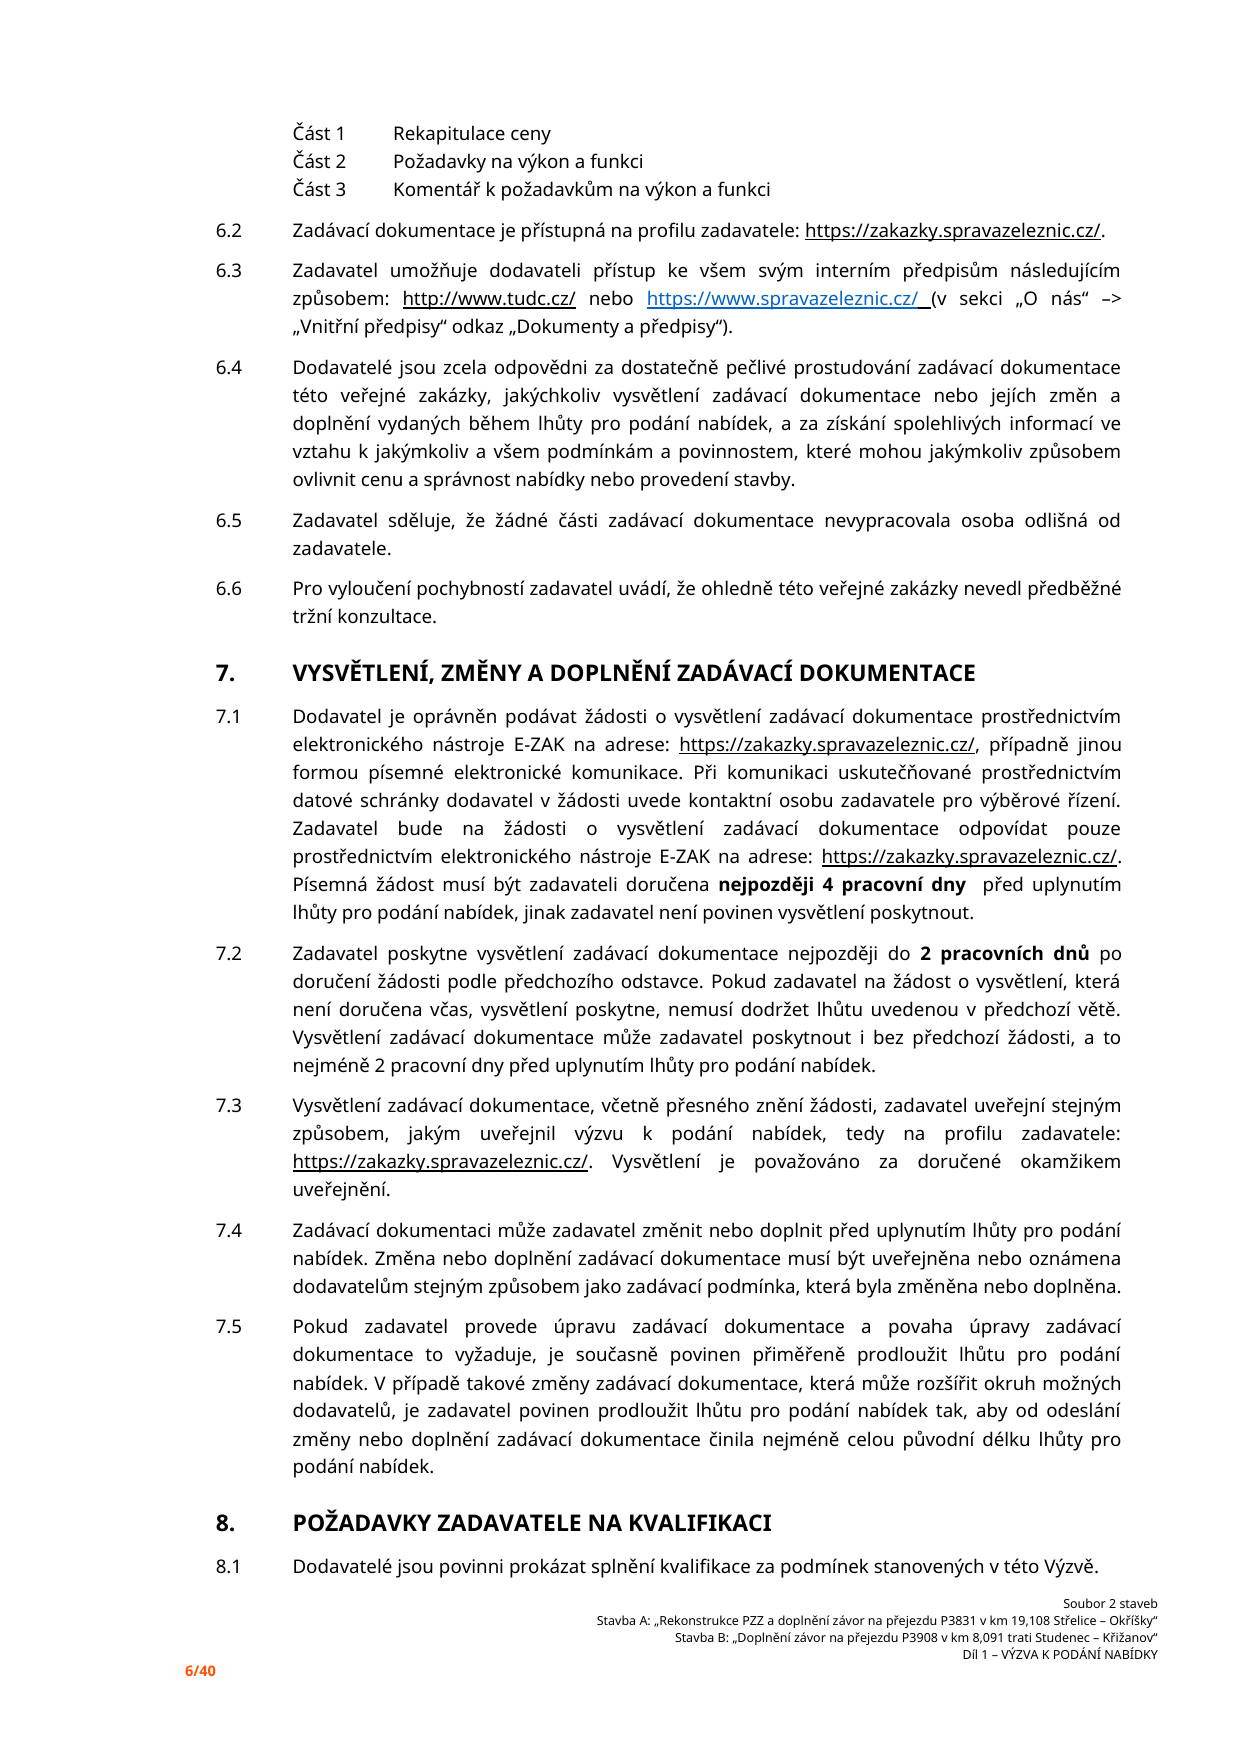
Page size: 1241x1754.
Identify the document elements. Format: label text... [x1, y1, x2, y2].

text Dodavatelé jsou zcela odpovědni za dostatečně pečlivé prostudování zadávací dokumentace této veřejné zakázky, jakýchkoliv vysvětlení zadávací dokumentace nebo jejích změn a doplnění vydaných během lhůty pro podání nabídek, a za získání spolehlivých informací ve vztahu k jakýmkoliv a všem podmínkám a povinnostem, které mohou jakýmkoliv způsobem ovlivnit cenu a správnost nabídky nebo provedení stavby. [216, 354, 1122, 492]
text VYSVĚTLENÍ, ZMĚNY A DOPLNĚNÍ ZADÁVACÍ DOKUMENTACE [216, 656, 1122, 688]
text Pro vyloučení pochybností zadavatel uvádí, že ohledně této veřejné zakázky nevedl předběžné tržní konzultace. [216, 575, 1122, 629]
text Dodavatel je oprávněn podávat žádosti o vysvětlení zadávací dokumentace prostřednictvím elektronického nástroje E-ZAK na adrese: https://zakazky.spravazeleznic.cz/, případně jinou formou písemné elektronické komunikace. Při komunikaci uskutečňované prostřednictvím datové schránky dodavatel v žádosti uvede kontaktní osobu zadavatele pro výběrové řízení. Zadavatel bude na žádosti o vysvětlení zadávací dokumentace odpovídat pouze prostřednictvím elektronického nástroje E-ZAK na adrese: https://zakazky.spravazeleznic.cz/. Písemná žádost musí být zadavateli doručena nejpozději 4 pracovní dny před uplynutím lhůty pro podání nabídek, jinak zadavatel není povinen vysvětlení poskytnout. [216, 703, 1122, 925]
text Část 3 Komentář k požadavkům na výkon a funkci [292, 177, 1122, 202]
text Vysvětlení zadávací dokumentace, včetně přesného znění žádosti, zadavatel uveřejní stejným způsobem, jakým uveřejnil výzvu k podání nabídek, tedy na profilu zadavatele: https://zakazky.spravazeleznic.cz/. Vysvětlení je považováno za doručené okamžikem uveřejnění. [216, 1093, 1122, 1202]
text Pokud zadavatel provede úpravu zadávací dokumentace a povaha úpravy zadávací dokumentace to vyžaduje, je současně povinen přiměřeně prodloužit lhůtu pro podání nabídek. V případě takové změny zadávací dokumentace, která může rozšířit okruh možných dodavatelů, je zadavatel povinen prodloužit lhůtu pro podání nabídek tak, aby od odeslání změny nebo doplnění zadávací dokumentace činila nejméně celou původní délku lhůty pro podání nabídek. [216, 1314, 1122, 1479]
text Zadavatel poskytne vysvětlení zadávací dokumentace nejpozději do 2 pracovních dnů po doručení žádosti podle předchozího odstavce. Pokud zadavatel na žádost o vysvětlení, která není doručena včas, vysvětlení poskytne, nemusí dodržet lhůtu uvedenou v předchozí větě. Vysvětlení zadávací dokumentace může zadavatel poskytnout i bez předchozí žádosti, a to nejméně 2 pracovní dny před uplynutím lhůty pro podání nabídek. [216, 940, 1122, 1078]
text Zadávací dokumentaci může zadavatel změnit nebo doplnit před uplynutím lhůty pro podání nabídek. Změna nebo doplnění zadávací dokumentace musí být uveřejněna nebo oznámena dodavatelům stejným způsobem jako zadávací podmínka, která byla změněna nebo doplněna. [216, 1217, 1122, 1299]
text Zadavatel umožňuje dodavateli přístup ke všem svým interním předpisům následujícím způsobem: http://www.tudc.cz/ nebo https://www.spravazeleznic.cz/ (v sekci „O nás“ –> „Vnitřní předpisy“ odkaz „Dokumenty a předpisy“). [216, 258, 1122, 339]
text Část 1 Rekapitulace ceny [292, 121, 1122, 146]
text Část 2 Požadavky na výkon a funkci [292, 149, 1122, 174]
text Dodavatelé jsou povinni prokázat splnění kvalifikace za podmínek stanovených v této Výzvě. [216, 1554, 1122, 1579]
text POŽADAVKY ZADAVATELE NA KVALIFIKACI [216, 1507, 1122, 1538]
text Zadavatel sděluje, že žádné části zadávací dokumentace nevypracovala osoba odlišná od zadavatele. [216, 507, 1122, 560]
text Zadávací dokumentace je přístupná na profilu zadavatele: https://zakazky.spravazeleznic.cz/. [216, 217, 1122, 243]
